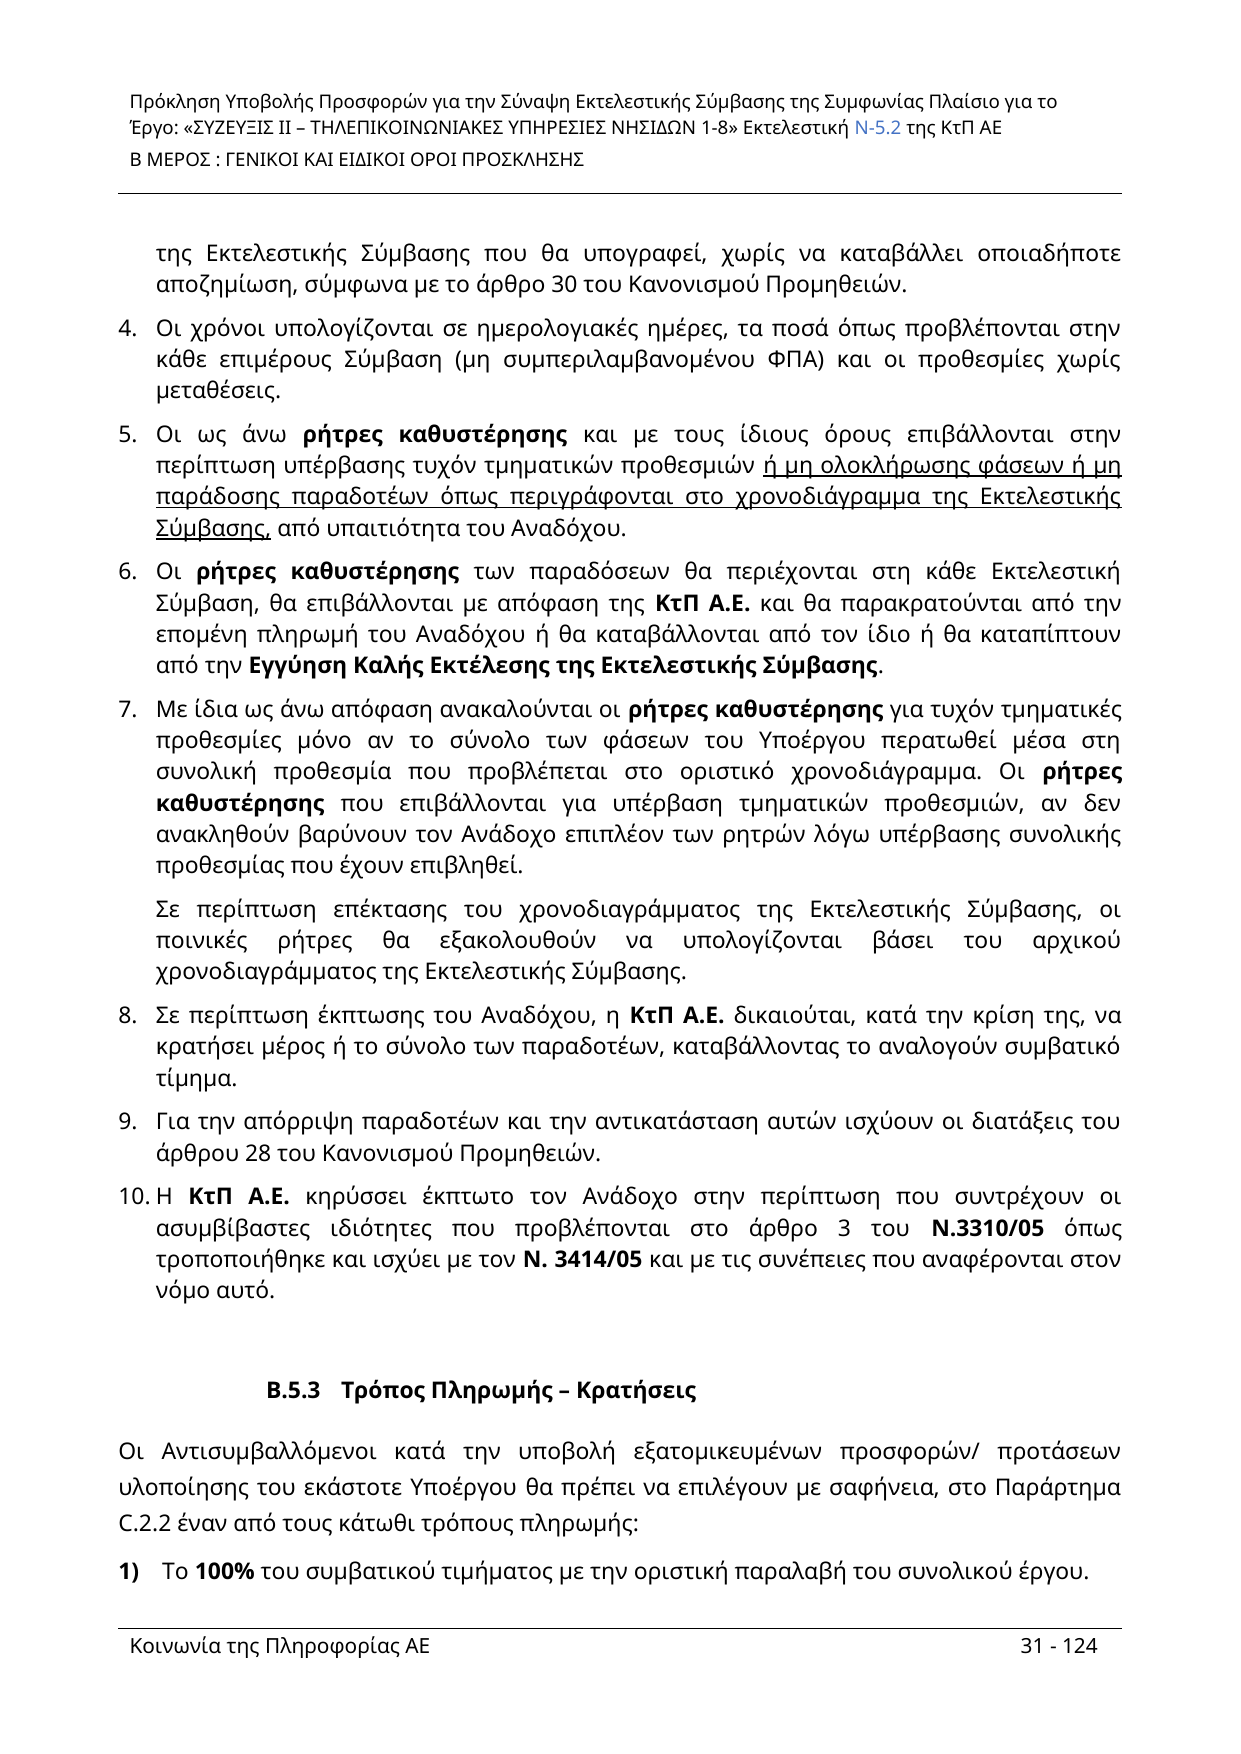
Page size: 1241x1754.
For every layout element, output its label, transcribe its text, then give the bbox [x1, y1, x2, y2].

text Οι Αντισυμβαλλόμενοι κατά την υποβολή εξατομικευμένων προσφορών/ προτάσεων υλοποίησης του εκάστοτε Υποέργου θα πρέπει να επιλέγουν με σαφήνεια, στο Παράρτημα C.2.2 έναν από τους κάτωθι τρόπους πληρωμής: [118, 1435, 1122, 1538]
list Με ίδια ως άνω απόφαση ανακαλούνται οι ρήτρες καθυστέρησης για τυχόν τμηματικές προθεσμίες μόνο αν το σύνολο των φάσεων του Υποέργου περατωθεί μέσα στη συνολική προθεσμία που προβλέπεται στο οριστικό χρονοδιάγραμμα. Οι ρήτρες καθυστέρησης που επιβάλλονται για υπέρβαση τμηματικών προθεσμιών, αν δεν ανακληθούν βαρύνουν τον Ανάδοχο επιπλέον των ρητρών λόγω υπέρβασης συνολικής προθεσμίας που έχουν επιβληθεί. [118, 693, 1122, 880]
list Οι ρήτρες καθυστέρησης των παραδόσεων θα περιέχονται στη κάθε Εκτελεστική Σύμβαση, θα επιβάλλονται με απόφαση της ΚτΠ Α.Ε. και θα παρακρατούνται από την επομένη πληρωμή του Αναδόχου ή θα καταβάλλονται από τον ίδιο ή θα καταπίπτουν από την Εγγύηση Καλής Εκτέλεσης της Εκτελεστικής Σύμβασης. [118, 555, 1122, 680]
text Σε περίπτωση επέκτασης του χρονοδιαγράμματος της Εκτελεστικής Σύμβασης, οι ποινικές ρήτρες θα εξακολουθούν να υπολογίζονται βάσει του αρχικού χρονοδιαγράμματος της Εκτελεστικής Σύμβασης. [156, 893, 1122, 986]
subtitle Τρόπος Πληρωμής – Κρατήσεις [266, 1374, 1122, 1405]
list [118, 236, 1122, 299]
list Σε περίπτωση έκπτωσης του Αναδόχου, η ΚτΠ Α.Ε. δικαιούται, κατά την κρίση της, να κρατήσει μέρος ή το σύνολο των παραδοτέων, καταβάλλοντας το αναλογούν συμβατικό τίμημα. [118, 999, 1122, 1093]
list Οι χρόνοι υπολογίζονται σε ημερολογιακές ημέρες, τα ποσά όπως προβλέπονται στην κάθε επιμέρους Σύμβαση (μη συμπεριλαμβανομένου ΦΠΑ) και οι προθεσμίες χωρίς μεταθέσεις. [118, 311, 1122, 405]
list Το 100% του συμβατικού τιμήματος με την οριστική παραλαβή του συνολικού έργου. [118, 1555, 1122, 1586]
list Οι ως άνω ρήτρες καθυστέρησης και με τους ίδιους όρους επιβάλλονται στην περίπτωση υπέρβασης τυχόν τμηματικών προθεσμιών ή μη ολοκλήρωσης φάσεων ή μη παράδοσης παραδοτέων όπως περιγράφονται στο χρονοδιάγραμμα της Εκτελεστικής Σύμβασης, από υπαιτιότητα του Αναδόχου. [118, 418, 1122, 543]
list Η ΚτΠ Α.Ε. κηρύσσει έκπτωτο τον Ανάδοχο στην περίπτωση που συντρέχουν οι ασυμβίβαστες ιδιότητες που προβλέπονται στο άρθρο 3 του Ν.3310/05 όπως τροποποιήθηκε και ισχύει με τον Ν. 3414/05 και με τις συνέπειες που αναφέρονται στον νόμο αυτό. [118, 1180, 1122, 1305]
list Για την απόρριψη παραδοτέων και την αντικατάσταση αυτών ισχύουν οι διατάξεις του άρθρου 28 του Κανονισμού Προμηθειών. [118, 1105, 1122, 1168]
